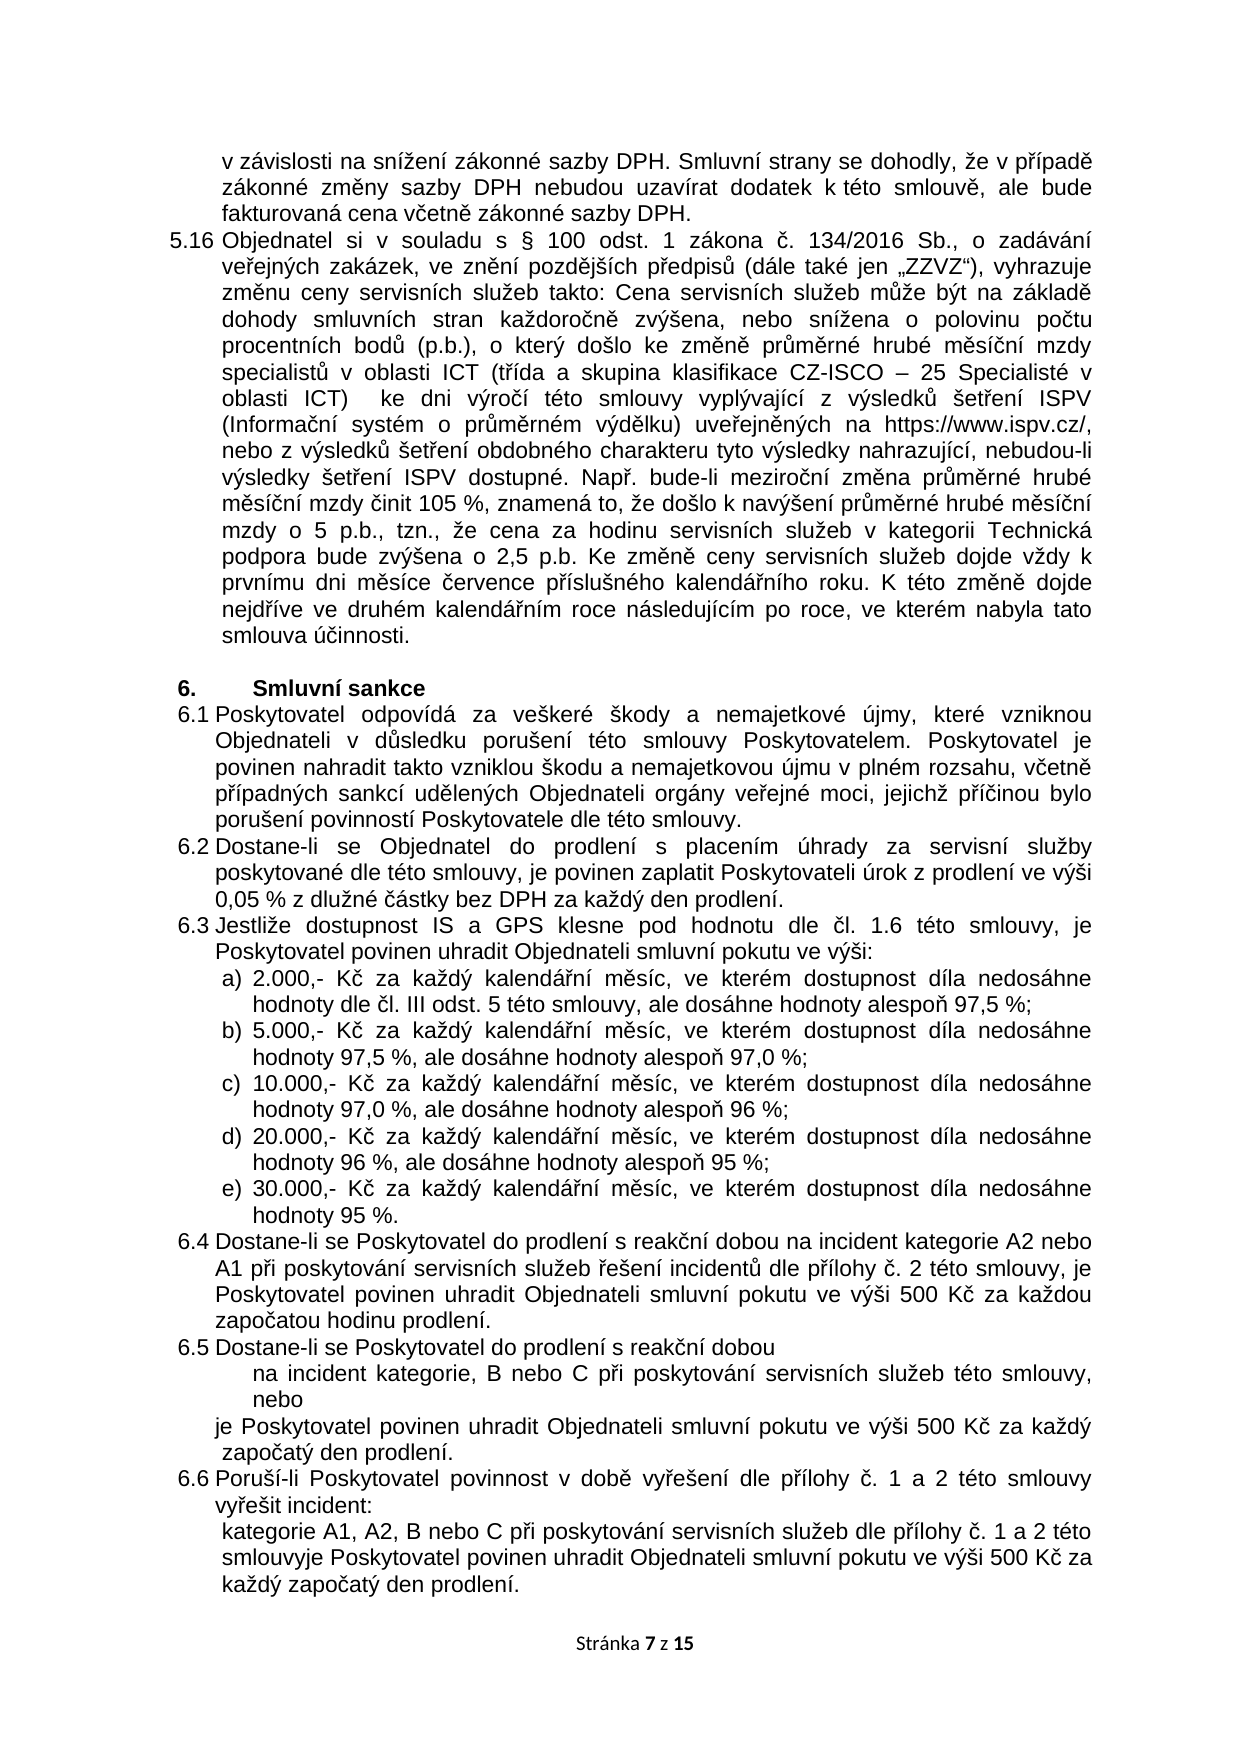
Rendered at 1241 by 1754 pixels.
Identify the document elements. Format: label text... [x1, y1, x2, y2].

list Poruší-li Poskytovatel povinnost v době vyřešení dle přílohy č. 1 a 2 této smlouvy vyřešit incident: [177, 1465, 1093, 1518]
list 2.000,- Kč za každý kalendářní měsíc, ve kterém dostupnost díla nedosáhne hodnoty dle čl. III odst. 5 této smlouvy, ale dosáhne hodnoty alespoň 97,5 %; [222, 964, 1093, 1017]
list 30.000,- Kč za každý kalendářní měsíc, ve kterém dostupnost díla nedosáhne hodnoty 95 %. [222, 1175, 1093, 1228]
list 5.000,- Kč za každý kalendářní měsíc, ve kterém dostupnost díla nedosáhne hodnoty 97,5 %, ale dosáhne hodnoty alespoň 97,0 %; [222, 1017, 1093, 1070]
text na incident kategorie, B nebo C při poskytování servisních služeb této smlouvy, nebo [252, 1360, 1093, 1413]
list Dostane-li se Poskytovatel do prodlení s reakční dobou [177, 1333, 1093, 1360]
list Poskytovatel odpovídá za veškeré škody a nemajetkové újmy, které vzniknou Objednateli v důsledku porušení této smlouvy Poskytovatelem. Poskytovatel je povinen nahradit takto vzniklou škodu a nemajetkovou újmu v plném rozsahu, včetně případných sankcí udělených Objednateli orgány veřejné moci, jejichž příčinou bylo porušení povinností Poskytovatele dle této smlouvy. [177, 701, 1093, 833]
list 20.000,- Kč za každý kalendářní měsíc, ve kterém dostupnost díla nedosáhne hodnoty 96 %, ale dosáhne hodnoty alespoň 95 %; [222, 1123, 1093, 1175]
list Dostane-li se Objednatel do prodlení s placením úhrady za servisní služby poskytované dle této smlouvy, je povinen zaplatit Poskytovateli úrok z prodlení ve výši 0,05 % z dlužné částky bez DPH za každý den prodlení. [177, 833, 1093, 912]
list Dostane-li se Poskytovatel do prodlení s reakční dobou na incident kategorie A2 nebo A1 při poskytování servisních služeb řešení incidentů dle přílohy č. 2 této smlouvy, je Poskytovatel povinen uhradit Objednateli smluvní pokutu ve výši 500 Kč za každou započatou hodinu prodlení. [177, 1228, 1093, 1333]
list Jestliže dostupnost IS a GPS klesne pod hodnotu dle čl. 1.6 této smlouvy, je Poskytovatel povinen uhradit Objednateli smluvní pokutu ve výši: [177, 912, 1093, 964]
text je Poskytovatel povinen uhradit Objednateli smluvní pokutu ve výši 500 Kč za každý započatý den prodlení. [215, 1413, 1093, 1465]
text kategorie A1, A2, B nebo C při poskytování servisních služeb dle přílohy č. 1 a 2 této smlouvyje Poskytovatel povinen uhradit Objednateli smluvní pokutu ve výši 500 Kč za každý započatý den prodlení. [222, 1518, 1093, 1597]
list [177, 148, 1093, 227]
list 10.000,- Kč za každý kalendářní měsíc, ve kterém dostupnost díla nedosáhne hodnoty 97,0 %, ale dosáhne hodnoty alespoň 96 %; [222, 1070, 1093, 1123]
list Objednatel si v souladu s § 100 odst. 1 zákona č. 134/2016 Sb., o zadávání veřejných zakázek, ve znění pozdějších předpisů (dále také jen „ZZVZ“), vyhrazuje změnu ceny servisních služeb takto: Cena servisních služeb může být na základě dohody smluvních stran každoročně zvýšena, nebo snížena o polovinu počtu procentních bodů (p.b.), o který došlo ke změně průměrné hrubé měsíční mzdy specialistů v oblasti ICT (třída a skupina klasifikace CZ-ISCO – 25 Specialisté v oblasti ICT) ke dni výročí této smlouvy vyplývající z výsledků šetření ISPV (Informační systém o průměrném výdělku) uveřejněných na https://www.ispv.cz/, nebo z výsledků šetření obdobného charakteru tyto výsledky nahrazující, nebudou-li výsledky šetření ISPV dostupné. Např. bude-li meziroční změna průměrné hrubé měsíční mzdy činit 105 %, znamená to, že došlo k navýšení průměrné hrubé měsíční mzdy o 5 p.b., tzn., že cena za hodinu servisních služeb v kategorii Technická podpora bude zvýšena o 2,5 p.b. Ke změně ceny servisních služeb dojde vždy k prvnímu dni měsíce července příslušného kalendářního roku. K této změně dojde nejdříve ve druhém kalendářním roce následujícím po roce, ve kterém nabyla tato smlouva účinnosti. [169, 227, 1093, 648]
list Smluvní sankce [177, 675, 1093, 701]
